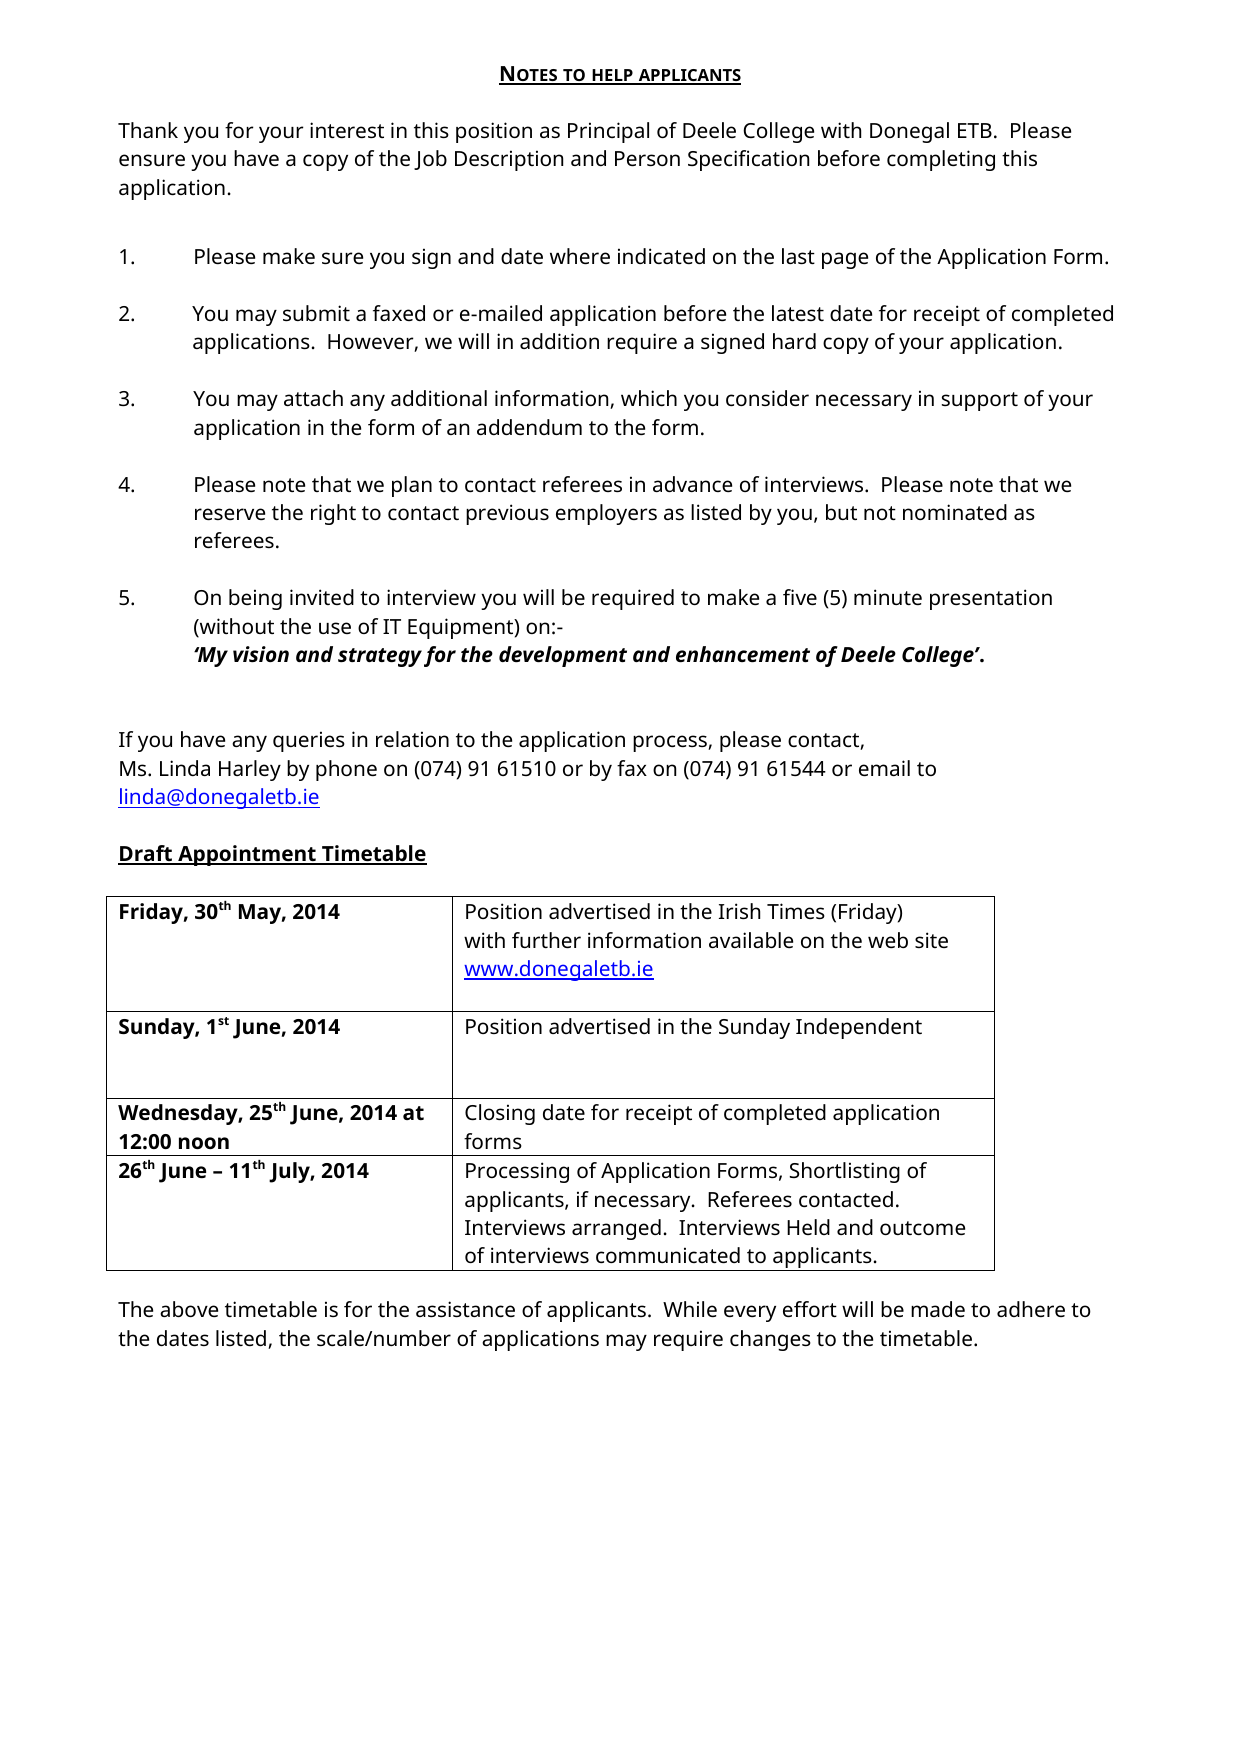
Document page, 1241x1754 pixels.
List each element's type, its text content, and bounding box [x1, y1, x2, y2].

table_cell Processing of Application Forms, Shortlisting of applicants, if necessary. Referees contacted. Interviews arranged. Interviews Held and outcome of interviews communicated to applicants. [453, 1156, 994, 1270]
table_cell Position advertised in the Sunday Independent [453, 1012, 994, 1097]
table_cell 26th June – 11th July, 2014 [107, 1156, 452, 1270]
text 2. You may submit a faxed or e-mailed application before the latest date for receipt of completed applications. However, we will in addition require a signed hard copy of your application. [118, 299, 1122, 356]
text Thank you for your interest in this position as Principal of Deele College with Donegal ETB. Please ensure you have a copy of the Job Description and Person Specification before completing this application. [118, 116, 1122, 201]
text 1. Please make sure you sign and date where indicated on the last page of the Application Form. [118, 242, 1122, 271]
table_header Position advertised in the Irish Times (Friday) with further information available on the web site www.donegaletb.ie [453, 897, 994, 1011]
subtitle Notes to help applicants [118, 59, 1122, 87]
text ‘My vision and strategy for the development and enhancement of Deele College’. [193, 640, 1122, 669]
table_cell Wednesday, 25th June, 2014 at 12:00 noon [107, 1099, 452, 1155]
text 3. You may attach any additional information, which you consider necessary in support of your application in the form of an addendum to the form. [118, 384, 1122, 441]
text Ms. Linda Harley by phone on (074) 91 61510 or by fax on (074) 91 61544 or email to linda@donegaletb.ie [118, 754, 1093, 811]
table_cell Sunday, 1st June, 2014 [107, 1012, 452, 1097]
text 5. On being invited to interview you will be required to make a five (5) minute presentation (without the use of IT Equipment) on:- [118, 583, 1122, 640]
table_cell Closing date for receipt of completed application forms [453, 1099, 994, 1155]
text The above timetable is for the assistance of applicants. While every effort will be made to adhere to the dates listed, the scale/number of applications may require changes to the timetable. [118, 1295, 1122, 1352]
text 4. Please note that we plan to contact referees in advance of interviews. Please note that we reserve the right to contact previous employers as listed by you, but not nominated as referees. [118, 470, 1122, 555]
text Draft Appointment Timetable [118, 839, 1122, 868]
text If you have any queries in relation to the application process, please contact, [118, 726, 1093, 754]
table_header Friday, 30th May, 2014 [107, 897, 452, 1011]
